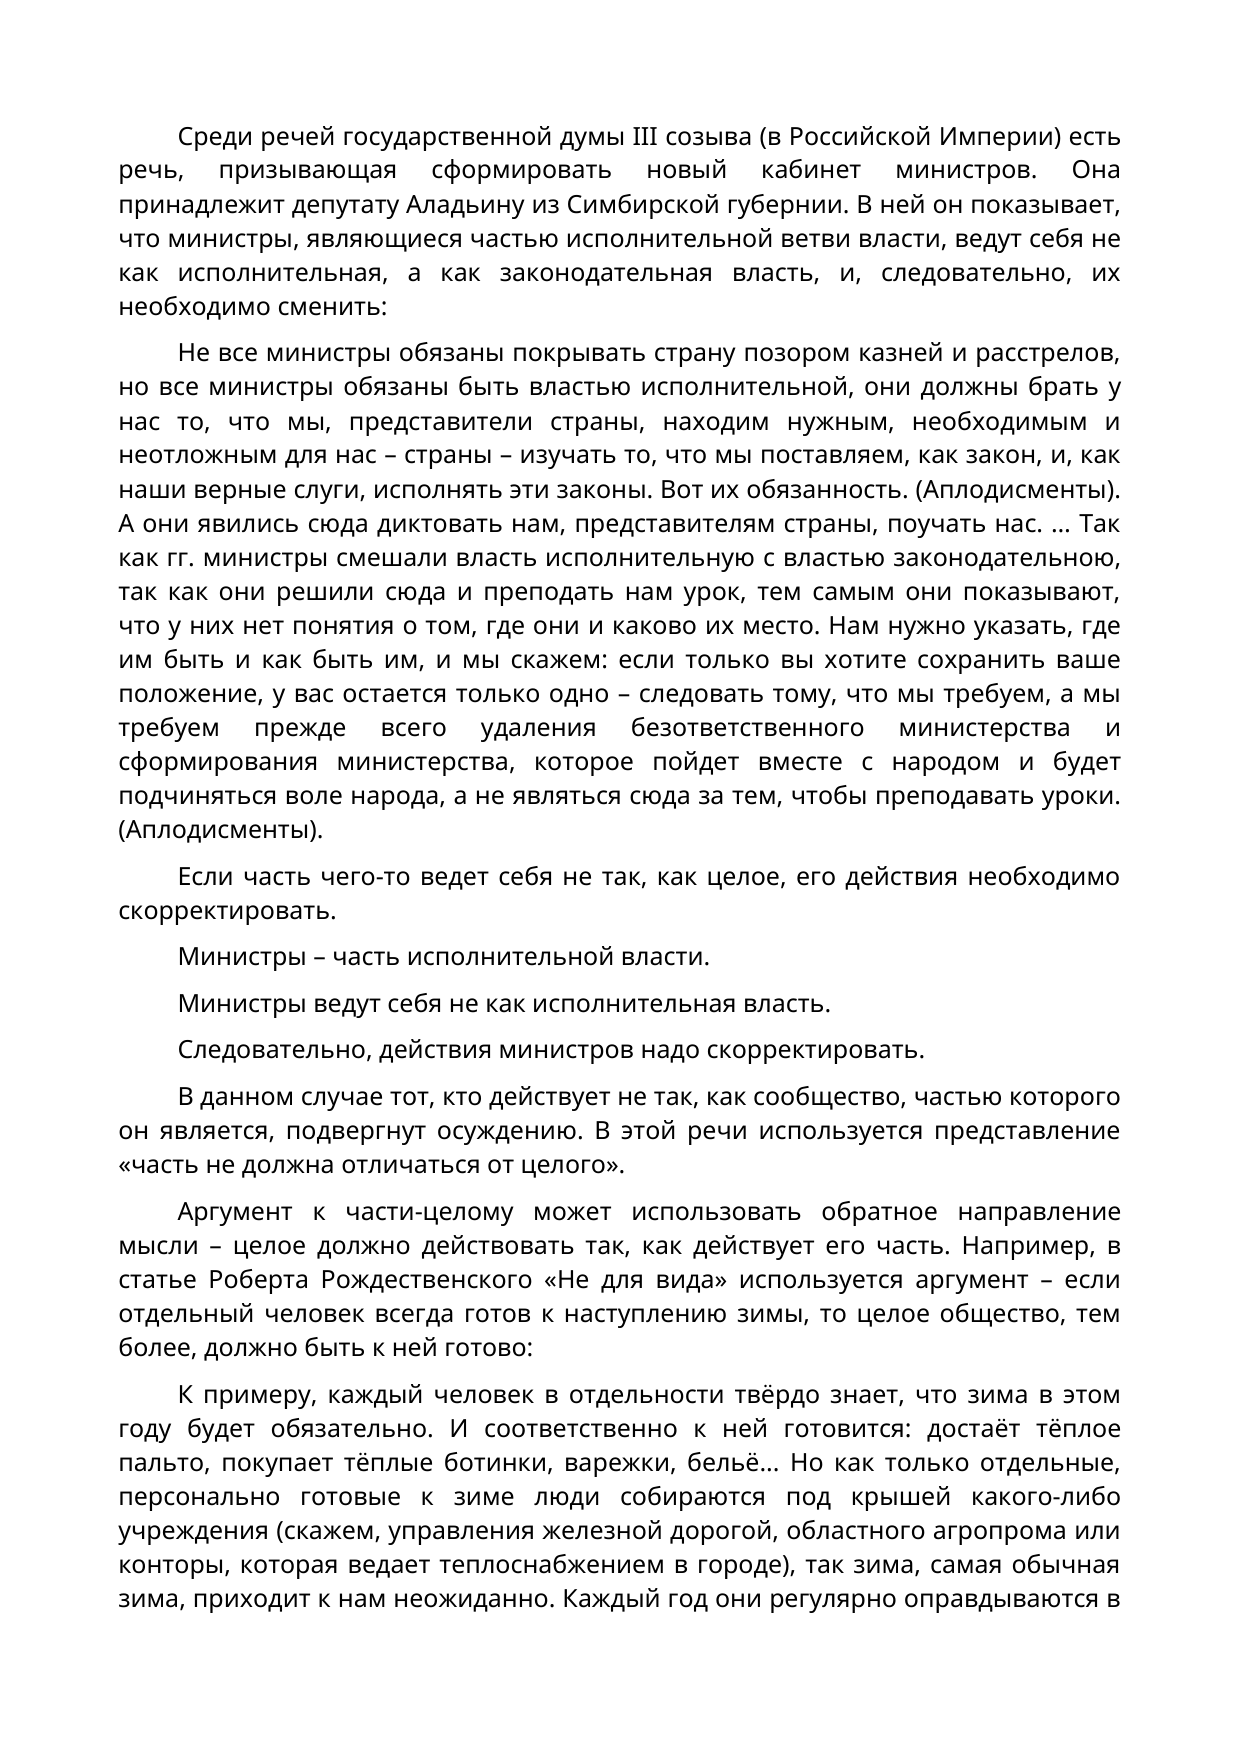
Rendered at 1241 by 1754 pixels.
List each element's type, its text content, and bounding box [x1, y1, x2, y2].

text Следовательно, действия министров надо скорректировать. [118, 1032, 1122, 1066]
text Если часть чего-то ведет себя не так, как целое, его действия необходимо скорректировать. [118, 858, 1122, 927]
text Министры ведут себя не как исполнительная власть. [118, 986, 1122, 1020]
text Аргумент к части-целому может использовать обратное направление мысли – целое должно действовать так, как действует его часть. Например, в статье Роберта Рождественского «Не для вида» используется аргумент – если отдельный человек всегда готов к наступлению зимы, то целое общество, тем более, должно быть к ней готово: [118, 1193, 1122, 1364]
text Не все министры обязаны покрывать страну позором казней и расстрелов, но все министры обязаны быть властью исполнительной, они должны брать у нас то, что мы, представители страны, находим нужным, необходимым и неотложным для нас – страны – изучать то, что мы поставляем, как закон, и, как наши верные слуги, исполнять эти законы. Вот их обязанность. (Аплодисменты). А они явились сюда диктовать нам, представителям страны, поучать нас. … Так как гг. министры смешали власть исполнительную с властью законодательною, так как они решили сюда и преподать нам урок, тем самым они показывают, что у них нет понятия о том, где они и каково их место. Нам нужно указать, где им быть и как быть им, и мы скажем: если только вы хотите сохранить ваше положение, у вас остается только одно – следовать тому, что мы требуем, а мы требуем прежде всего удаления безответственного министерства и сформирования министерства, которое пойдет вместе с народом и будет подчиняться воле народа, а не являться сюда за тем, чтобы преподавать уроки. (Аплодисменты). [118, 335, 1122, 846]
text В данном случае тот, кто действует не так, как сообщество, частью которого он является, подвергнут осуждению. В этой речи используется представление «часть не должна отличаться от целого». [118, 1079, 1122, 1181]
text Среди речей государственной думы III созыва (в Российской Империи) есть речь, призывающая сформировать новый кабинет министров. Она принадлежит депутату Аладьину из Симбирской губернии. В ней он показывает, что министры, являющиеся частью исполнительной ветви власти, ведут себя не как исполнительная, а как законодательная власть, и, следовательно, их необходимо сменить: [118, 118, 1122, 322]
text Министры – часть исполнительной власти. [118, 939, 1122, 973]
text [118, 1376, 1122, 1615]
